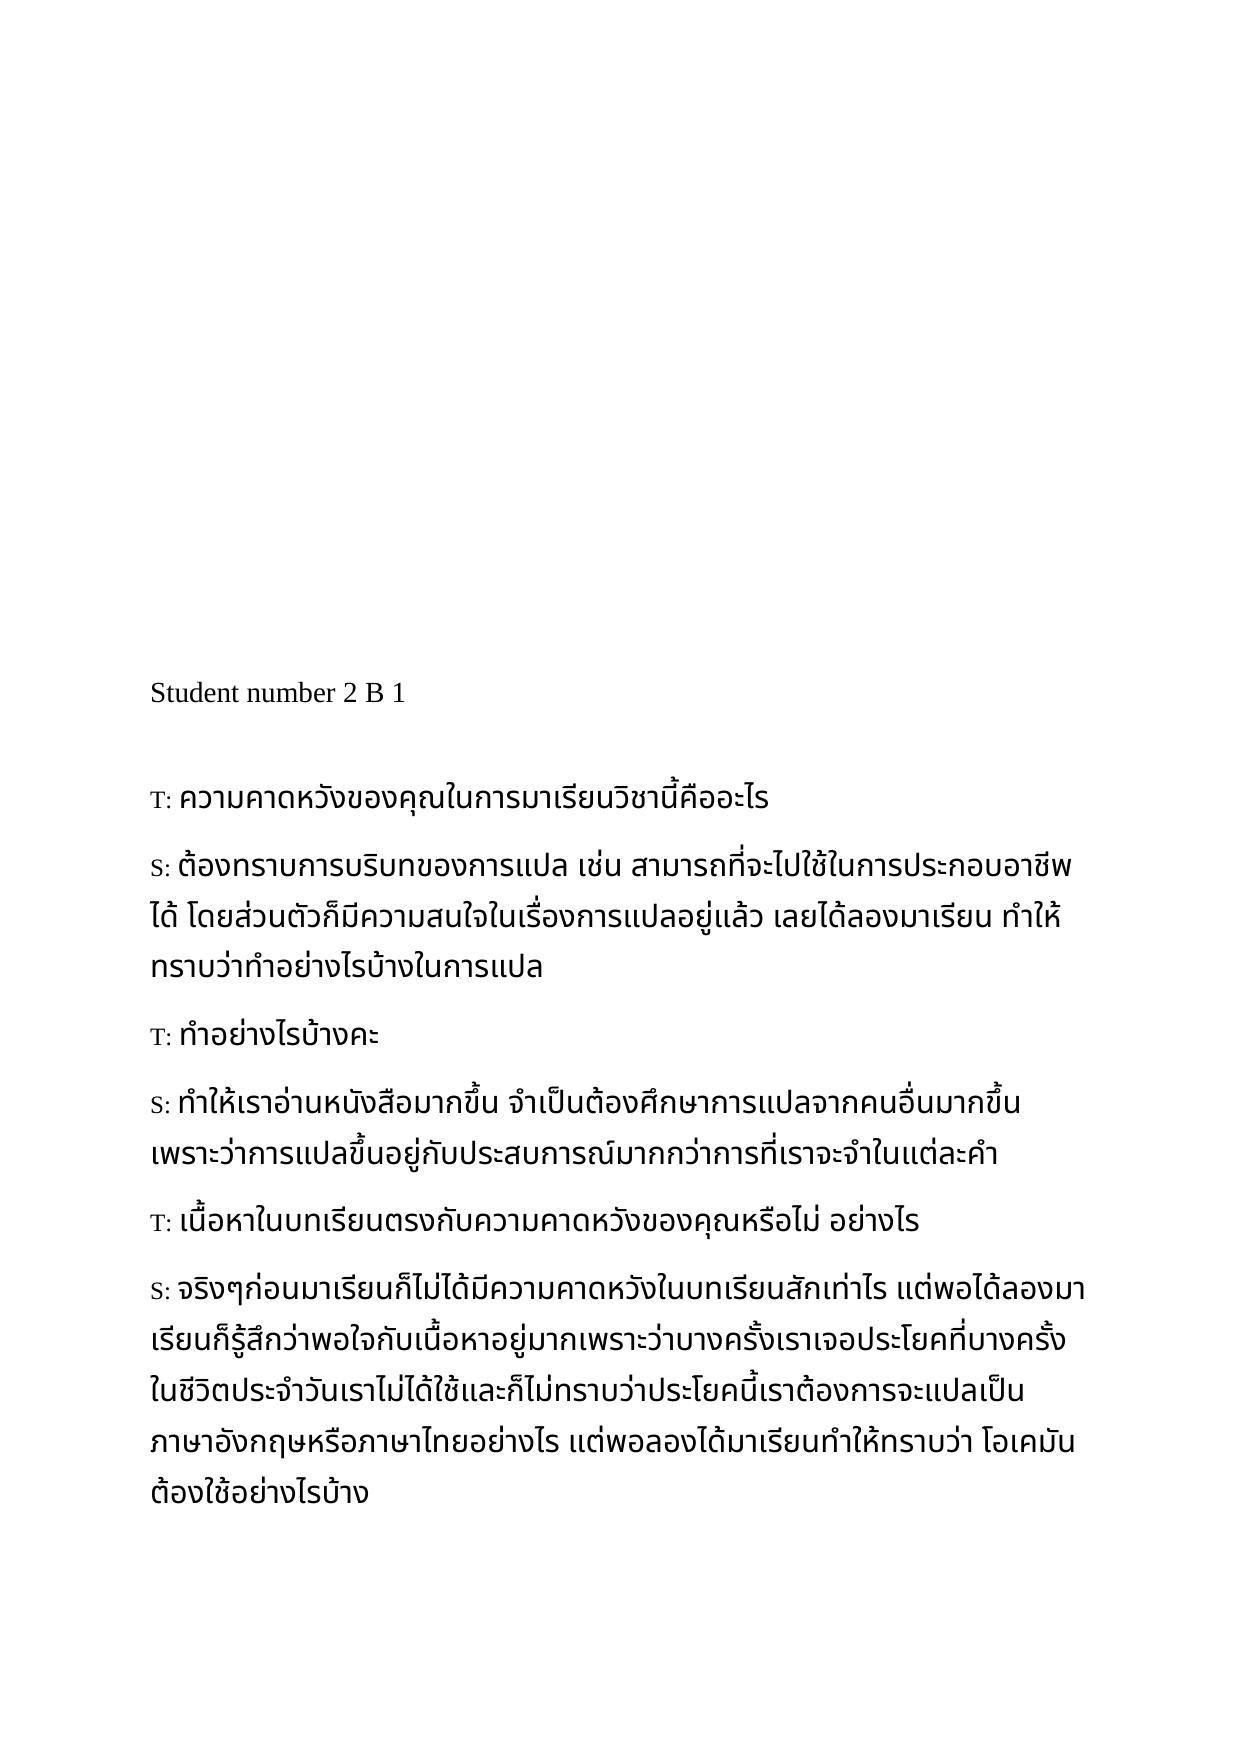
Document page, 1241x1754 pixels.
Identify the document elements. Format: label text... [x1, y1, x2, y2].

text T: ความคาดหวังของคุณในการมาเรียนวิชานี้คืออะไร [150, 775, 1090, 822]
text S: จริงๆก่อนมาเรียนก็ไม่ได้มีความคาดหวังในบทเรียนสักเท่าไร แต่พอได้ลองมาเรียนก็รู้สึกว่าพอใจกับเนื้อหาอยู่มากเพราะว่าบางครั้งเราเจอประโยคที่บางครั้งในชีวิตประจำวันเราไม่ได้ใช้และก็ไม่ทราบว่าประโยคนี้เราต้องการจะแปลเป็นภาษาอังกฤษหรือภาษาไทยอย่างไร แต่พอลองได้มาเรียนทำให้ทราบว่า โอเคมันต้องใช้อย่างไรบ้าง [150, 1266, 1090, 1517]
text S: ทำให้เราอ่านหนังสือมากขึ้น จำเป็นต้องศึกษาการแปลจากคนอื่นมากขึ้น เพราะว่าการแปลขึ้นอยู่กับประสบการณ์มากกว่าการที่เราจะจำในแต่ละคำ [150, 1080, 1090, 1178]
text S: ต้องทราบการบริบทของการแปล เช่น สามารถที่จะไปใช้ในการประกอบอาชีพได้ โดยส่วนตัวก็มีความสนใจในเรื่องการแปลอยู่แล้ว เลยได้ลองมาเรียน ทำให้ทราบว่าทำอย่างไรบ้างในการแปล [150, 843, 1090, 992]
text T: ทำอย่างไรบ้างคะ [150, 1012, 1090, 1059]
text Student number 2 B 1 [150, 675, 1090, 708]
text T: เนื้อหาในบทเรียนตรงกับความคาดหวังของคุณหรือไม่ อย่างไร [150, 1198, 1090, 1246]
